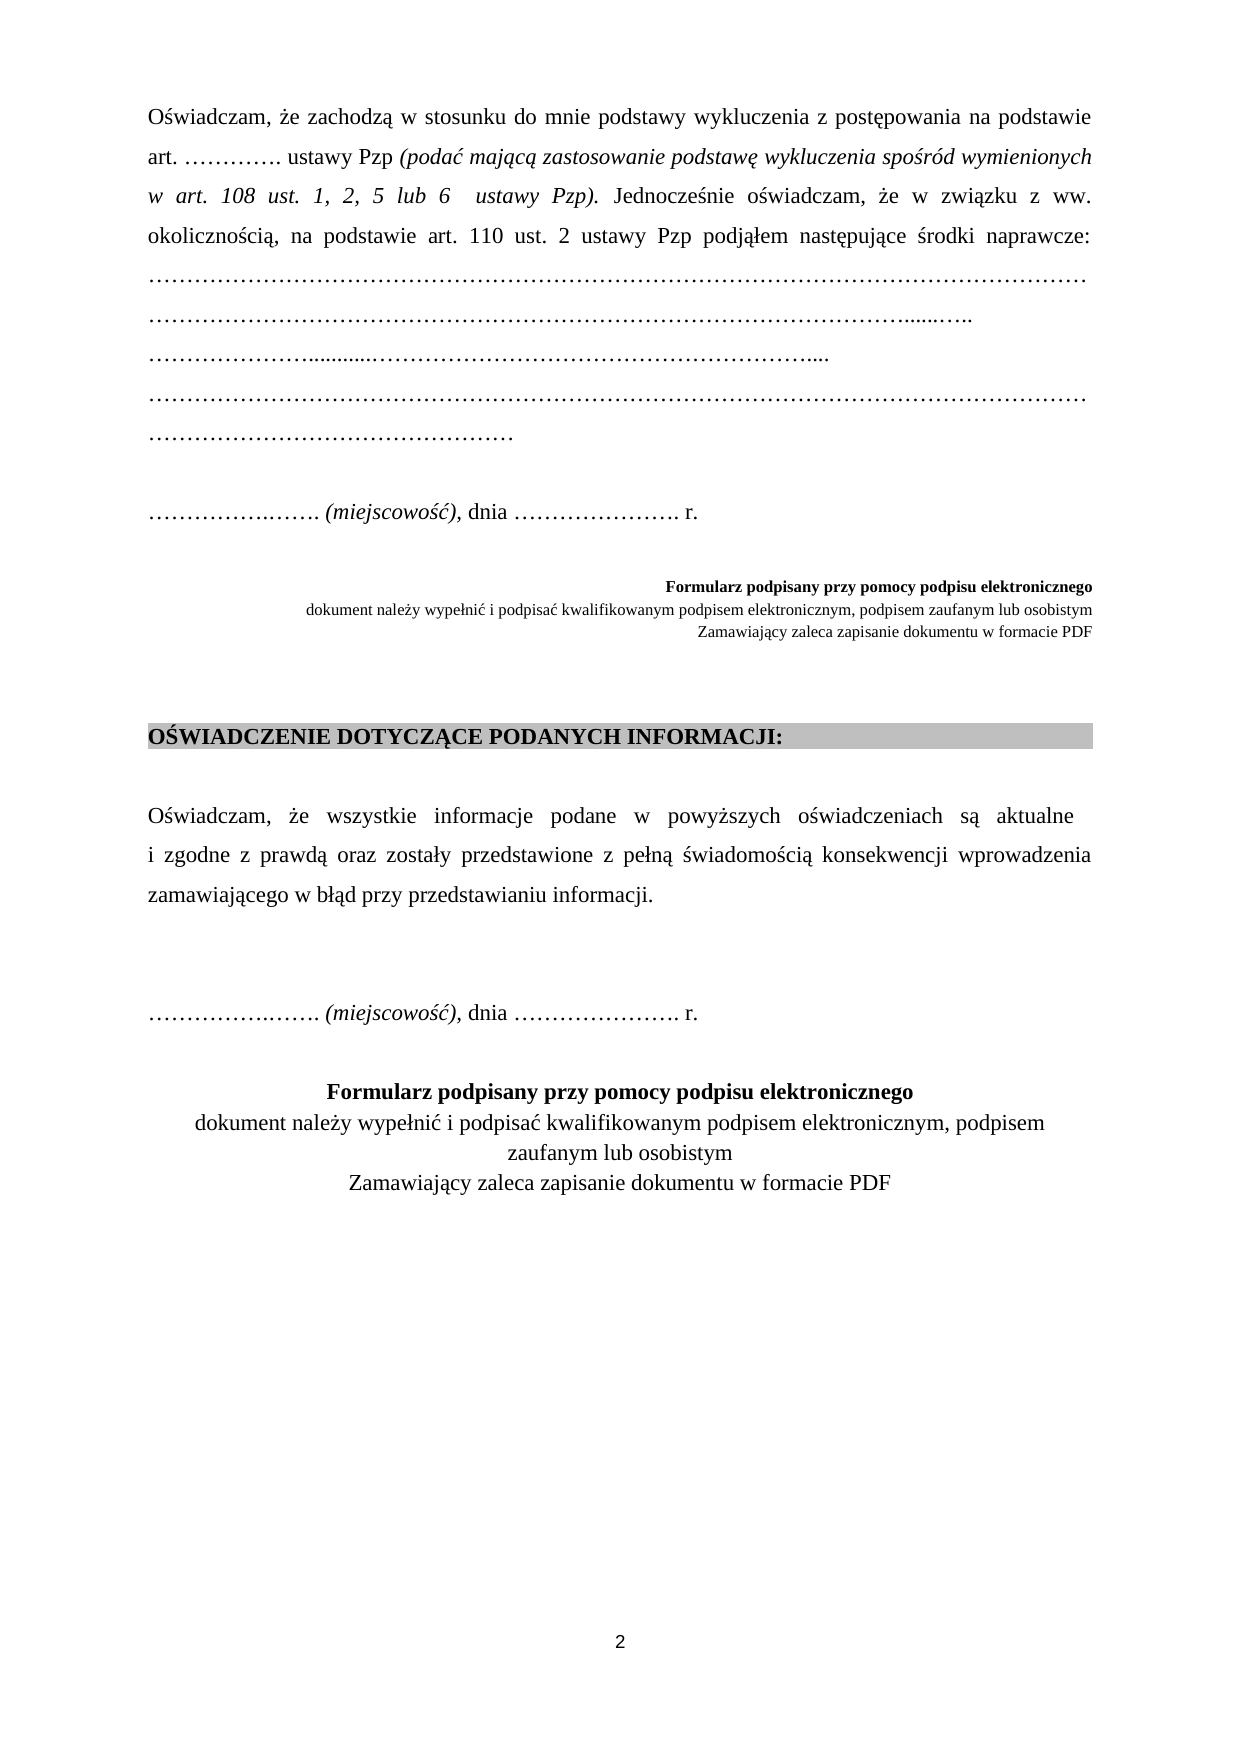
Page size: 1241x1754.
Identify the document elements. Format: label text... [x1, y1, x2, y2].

text Zamawiający zaleca zapisanie dokumentu w formacie PDF [148, 622, 1093, 641]
text dokument należy wypełnić i podpisać kwalifikowanym podpisem elektronicznym, podpisem zaufanym lub osobistym [148, 600, 1093, 619]
text Zamawiający zaleca zapisanie dokumentu w formacie PDF [148, 1169, 1093, 1195]
text Oświadczam, że wszystkie informacje podane w powyższych oświadczeniach są aktualne i zgodne z prawdą oraz zostały przedstawione z pełną świadomością konsekwencji wprowadzenia zamawiającego w błąd przy przedstawianiu informacji. [148, 802, 1093, 907]
text ………………………………………………………………………………………......…..…………………...........…………………………………………………....……………………………………………………………………………………………………………………………………………………… [148, 301, 1093, 446]
text Formularz podpisany przy pomocy podpisu elektronicznego [148, 1078, 1093, 1105]
text …………….……. (miejscowość), dnia …………………. r. [148, 498, 1093, 524]
text Oświadczam, że zachodzą w stosunku do mnie podstawy wykluczenia z postępowania na podstawie art. …………. ustawy Pzp (podać mającą zastosowanie podstawę wykluczenia spośród wymienionych w art. 108 ust. 1, 2, 5 lub 6 ustawy Pzp). Jednocześnie oświadczam, że w związku z ww. okolicznością, na podstawie art. 110 ust. 2 ustawy Pzp podjąłem następujące środki naprawcze: …………………………………………………………………………………………………………… [148, 103, 1093, 288]
text …………….……. (miejscowość), dnia …………………. r. [148, 999, 1093, 1026]
text OŚWIADCZENIE DOTYCZĄCE PODANYCH INFORMACJI: [148, 723, 1093, 749]
text Formularz podpisany przy pomocy podpisu elektronicznego [148, 577, 1093, 596]
text dokument należy wypełnić i podpisać kwalifikowanym podpisem elektronicznym, podpisem zaufanym lub osobistym [148, 1109, 1093, 1165]
